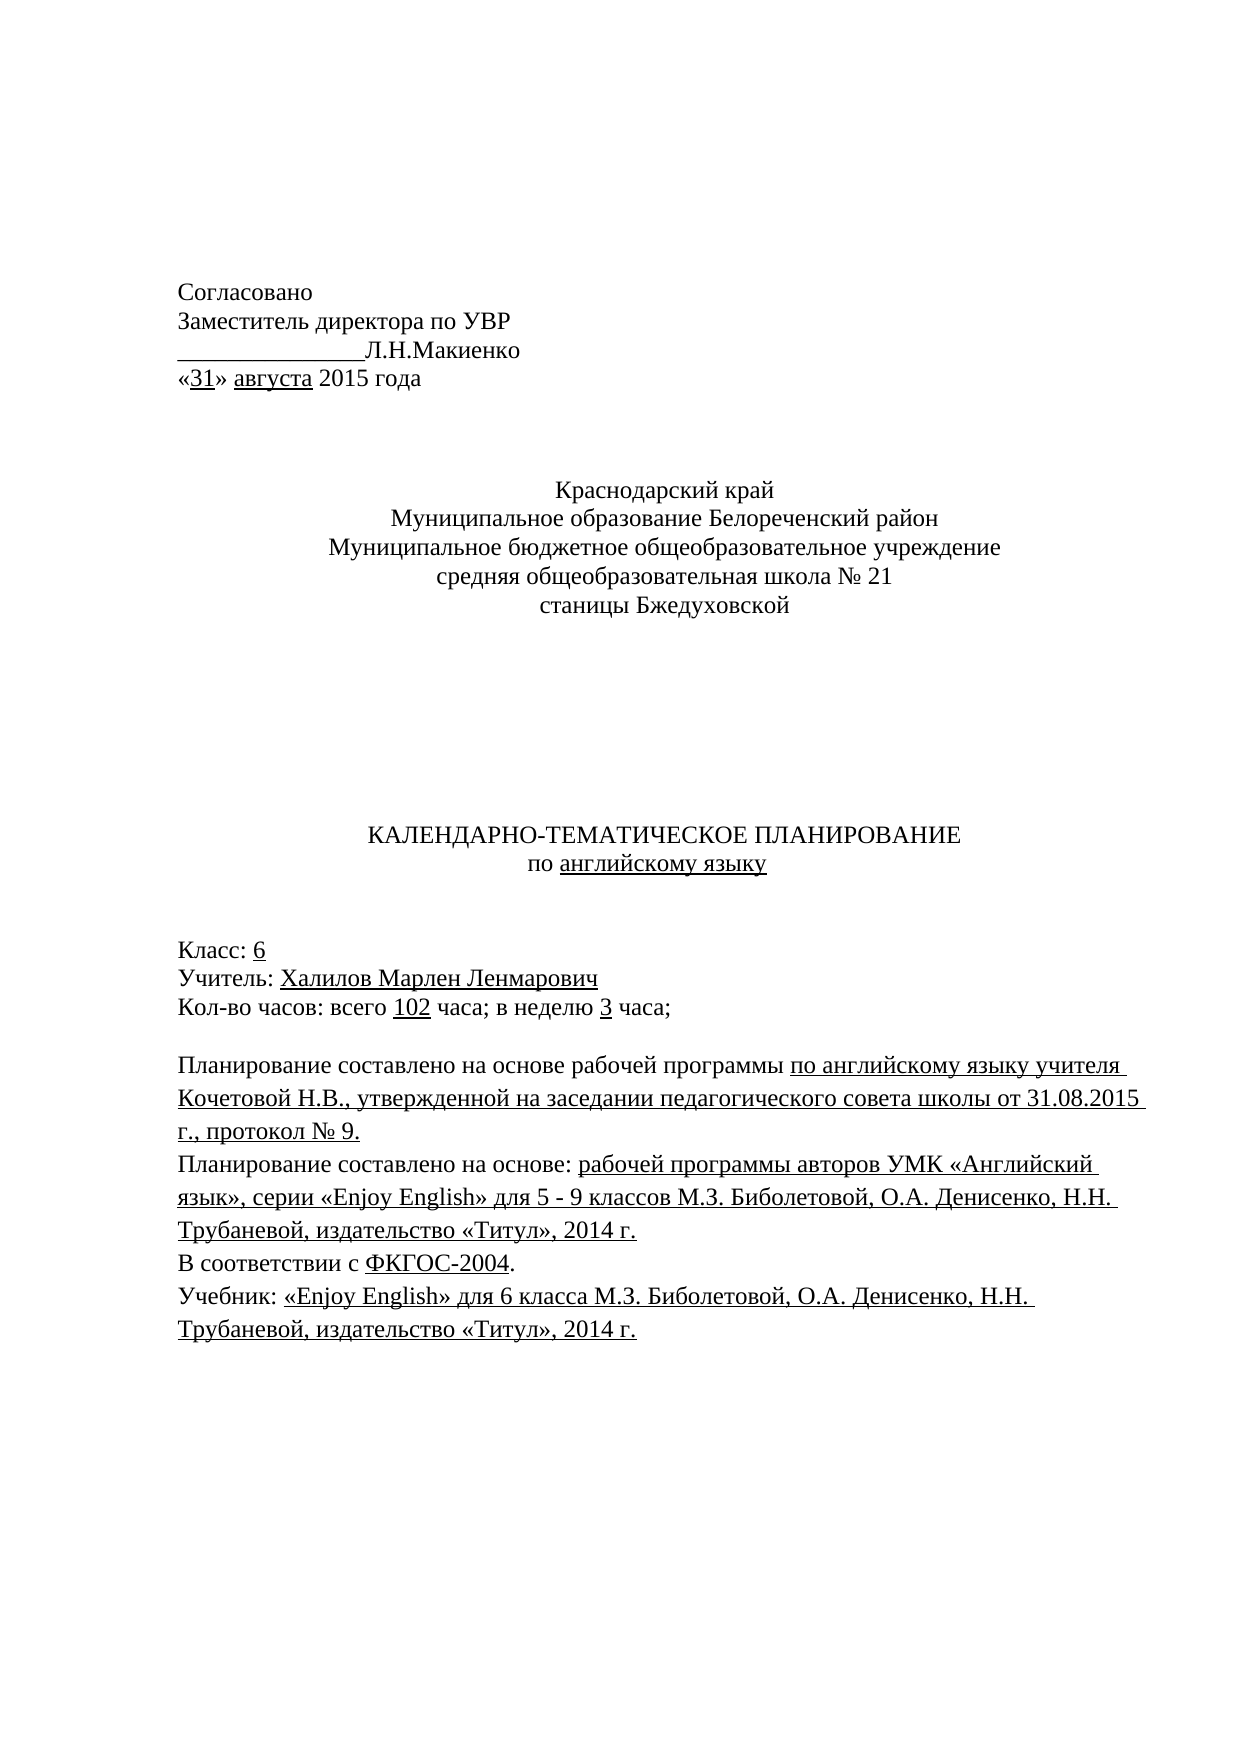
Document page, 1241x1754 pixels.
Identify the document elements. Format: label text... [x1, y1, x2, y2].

text станицы Бжедуховской [177, 590, 1152, 618]
text Заместитель директора по УВР [177, 306, 1152, 335]
text Муниципальное бюджетное общеобразовательное учреждение [177, 532, 1152, 561]
text по английскому языку [177, 848, 1152, 877]
text Согласовано [177, 277, 1152, 306]
text В соответствии с ФКГОС-2004. [177, 1248, 1152, 1277]
text Муниципальное образование Белореченский район [177, 503, 1152, 532]
text Планирование составлено на основе рабочей программы по английскому языку учителя Кочетовой Н.В., утвержденной на заседании педагогического совета школы от 31.08.2015 г., протокол № 9. [177, 1050, 1152, 1144]
text Учебник: «Enjoy English» для 6 класса М.З. Биболетовой, О.А. Денисенко, Н.Н. Трубаневой, издательство «Титул», 2014 г. [177, 1281, 1152, 1343]
text Класс: 6 [177, 935, 1152, 963]
text _______________Л.Н.Макиенко [177, 335, 1152, 363]
text Краснодарский край [177, 475, 1152, 503]
text Планирование составлено на основе: рабочей программы авторов УМК «Английский язык», серии «Enjoy English» для 5 - 9 классов М.З. Биболетовой, О.А. Денисенко, Н.Н. Трубаневой, издательство «Титул», 2014 г. [177, 1149, 1152, 1244]
text Кол-во часов: всего 102 часа; в неделю 3 часа; [177, 992, 1152, 1021]
text средняя общеобразовательная школа № 21 [177, 561, 1152, 590]
text «31» августа 2015 года [177, 363, 1152, 392]
text КАЛЕНДАРНО-ТЕМАТИЧЕСКОЕ ПЛАНИРОВАНИЕ [177, 820, 1152, 848]
text Учитель: Халилов Марлен Ленмарович [177, 963, 1152, 992]
